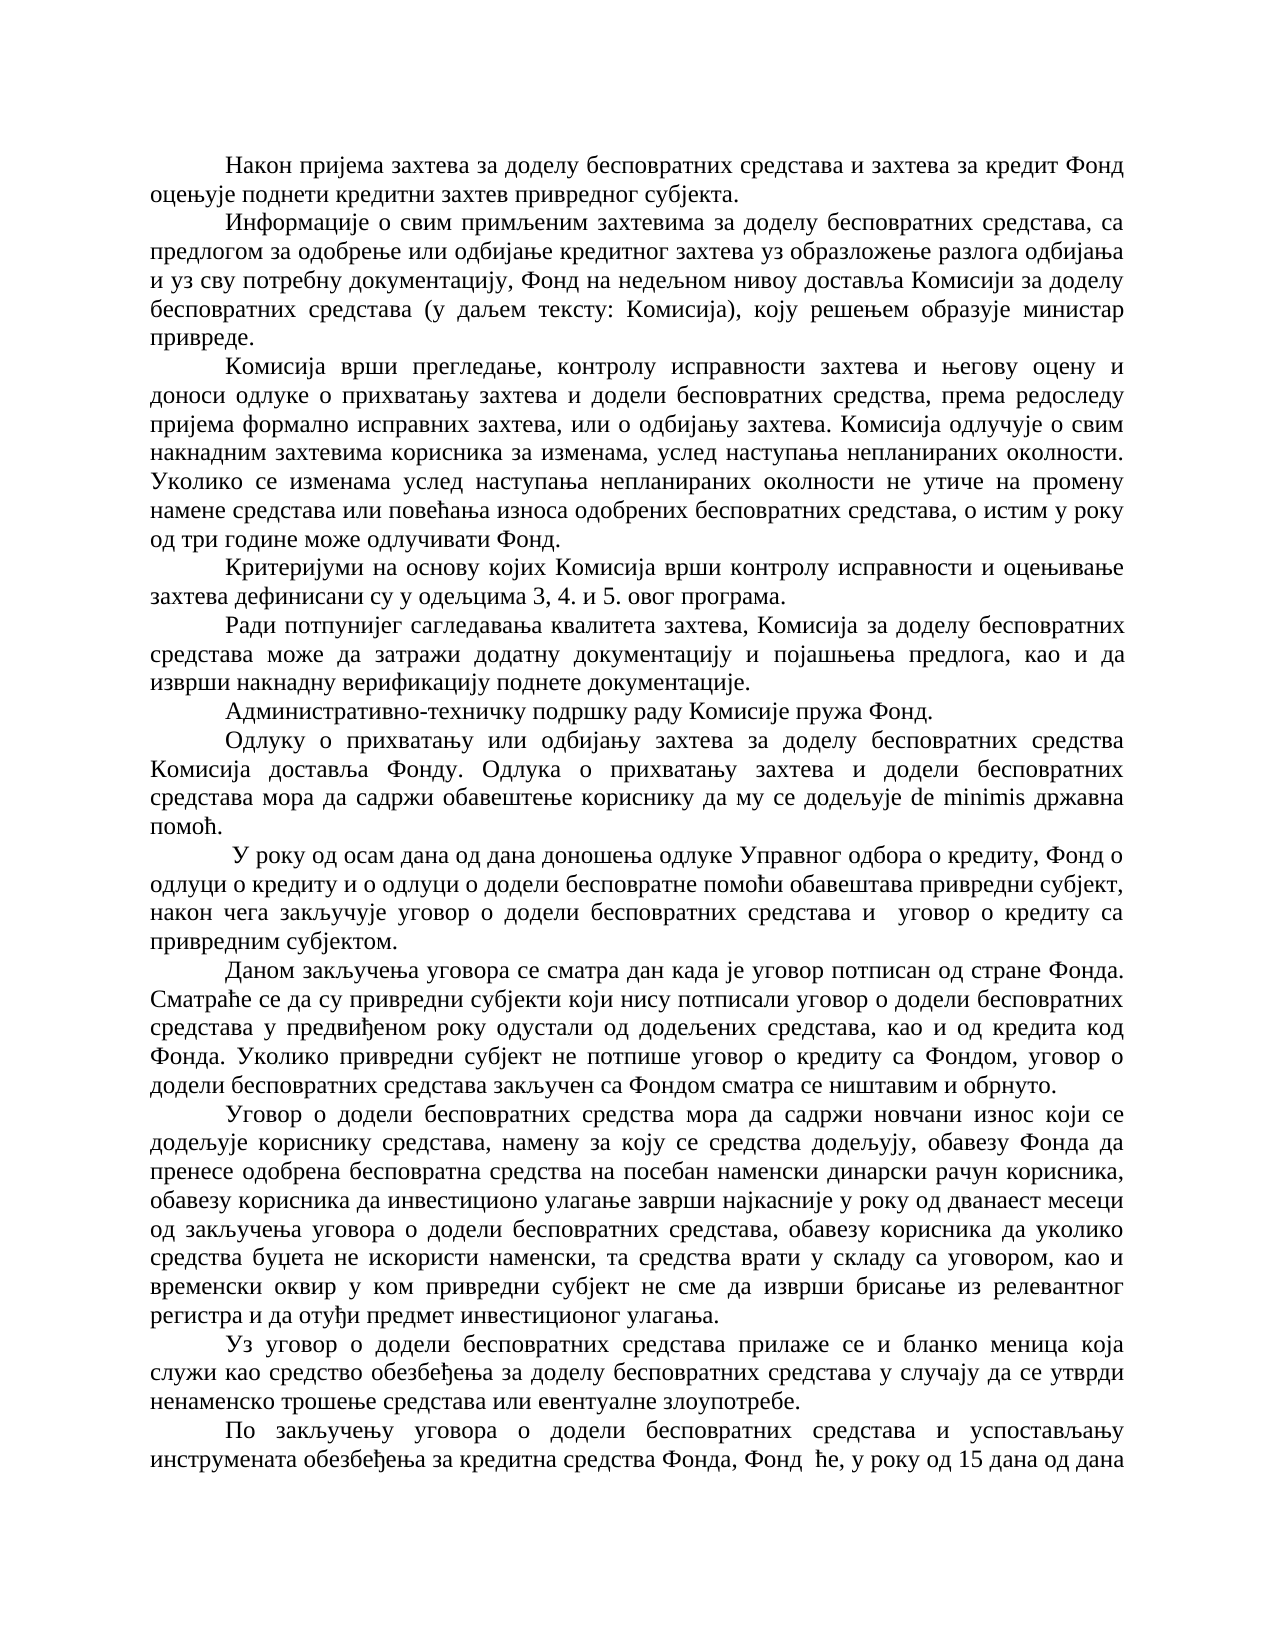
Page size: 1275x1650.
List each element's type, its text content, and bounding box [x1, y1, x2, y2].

text Након пријема захтева за доделу бесповратних средстава и захтева за кредит Фонд оцењује поднети кредитни захтев привредног субјекта. [150, 150, 1125, 207]
text Уз уговор о додели бесповратних средстава прилаже се и бланко меница која служи као средство обезбеђења за доделу бесповратних средстава у случају да се утврди ненаменско трошење средстава или евентуалне злоупотребе. [150, 1329, 1125, 1415]
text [150, 1415, 1125, 1472]
text Одлуку о прихватању или одбијању захтева за доделу бесповратних средства Комисија доставља Фонду. Одлука о прихватању захтева и додели бесповратних средстава мора да садржи обавештење кориснику да му се додељује de minimis држaвна помоћ. [150, 725, 1125, 840]
text Уговор о додели бесповратних средства мора да садржи новчани износ који се додељује кориснику средстава, намену за коју се средства додељују, обавезу Фонда да пренесе одобрена бесповратна средства на посебан наменски динарски рачун корисника, обавезу корисника да инвестиционо улагање заврши најкасније у року од дванаест месеци од закључења уговора о додели бесповратних средстава, обавезу корисника да уколико средства буџета не искористи наменски, та средства врати у складу са уговором, као и временски оквир у ком привредни субјект не сме да изврши брисање из релевантног регистра и да отуђи предмет инвестиционог улагања. [150, 1099, 1125, 1329]
text Даном закључења уговора се сматра дан када је уговор потписан од стране Фонда. Сматраће се да су привредни субјекти који нису потписали уговор о додели бесповратних средстава у предвиђеном року одустали од додељених средстава, као и од кредита код Фонда. Уколико привредни субјект не потпише уговор о кредиту са Фондом, уговор о додели бесповратних средстава закључен са Фондом сматра се ништавим и обрнуто. [150, 955, 1125, 1099]
text Ради потпунијег сагледавања квалитета захтева, Комисија за доделу бесповратних средстава може да затражи додатну документацију и појашњења предлога, као и да изврши накнадну верификацију поднете документације. [150, 610, 1125, 696]
list Комисија врши прегледање, контролу исправности захтева и његову оцену и доноси одлуке о прихватању захтева и додели бесповратних средства, према редоследу пријема формално исправних захтева, или о одбијању захтева. Комисија одлучује о свим накнадним захтевима корисника за изменама, услед наступања непланираних околности. Уколико се изменама услед наступања непланираних околности не утиче на промену намене средстава или повећања износа одобрених бесповратних средстава, о истим у року од три године може одлучивати Фонд. [150, 351, 1125, 552]
text У року од осам дана од дана доношења одлуке Управног одбора о кредиту, Фонд о одлуци о кредиту и о одлуци о додели бесповратне помоћи обавештава привредни субјект, након чега закључује уговор о додели бесповратних средстава и уговор о кредиту са привредним субјектом. [150, 840, 1125, 955]
text Информације о свим примљеним захтевима за доделу бесповратних средстава, са предлогом за одобрење или одбијање кредитног захтева уз образложење разлога одбијања и уз сву потребну документацију, Фонд на недељном нивоу доставља Комисији за доделу бесповратних средстава (у даљем тексту: Комисија), коју решењем образује министар привреде. [150, 207, 1125, 351]
text Aдминистрaтивнo-тeхничку подршку раду Комисије пружа Фонд. [150, 696, 1125, 725]
list Критеријуми на основу којих Комисија врши контролу исправности и оцењивање захтева дефинисани су у одељцима 3, 4. и 5. овог програма. [150, 552, 1125, 610]
